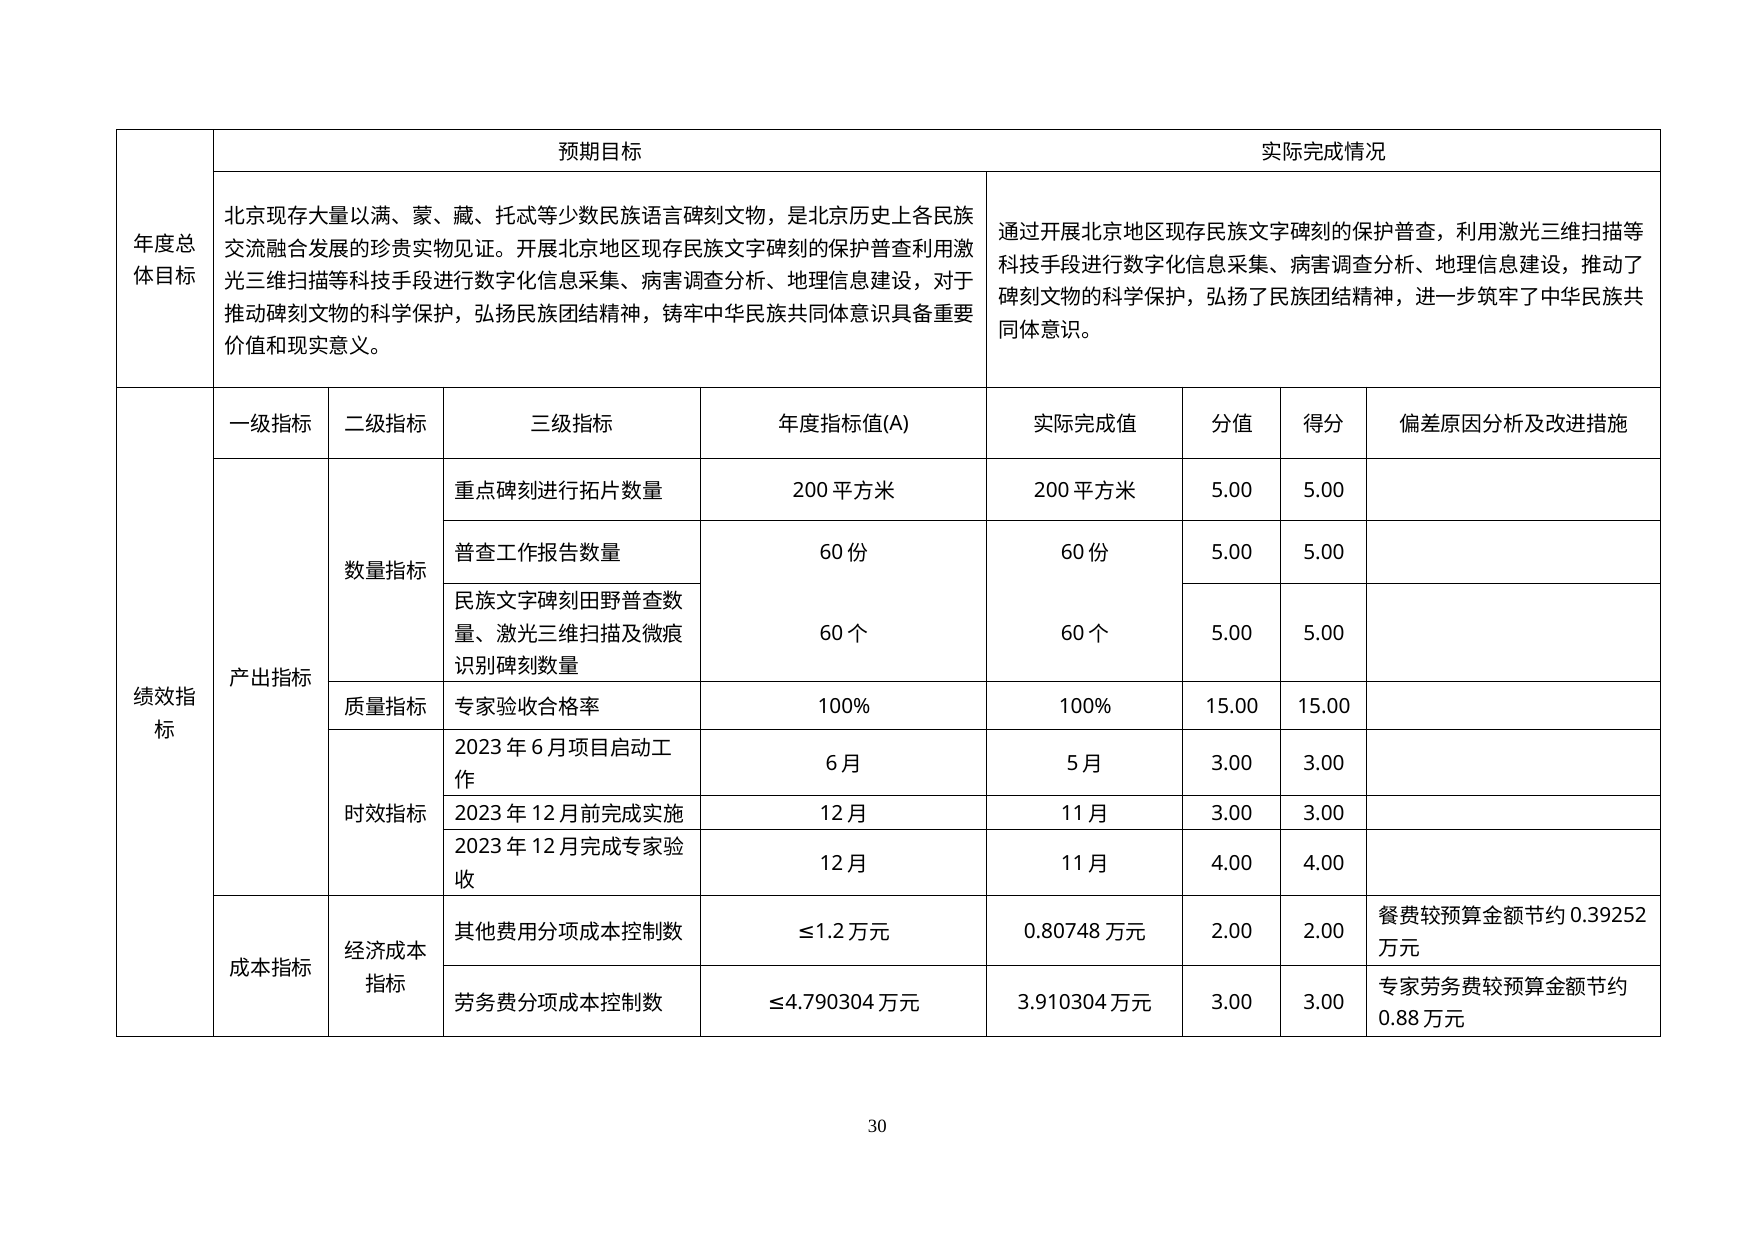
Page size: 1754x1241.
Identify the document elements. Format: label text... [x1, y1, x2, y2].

table_cell 200平方米 [701, 459, 986, 520]
table_cell 5.00 [1281, 521, 1366, 582]
table_cell 劳务费分项成本控制数 [444, 966, 700, 1036]
table_cell 专家劳务费较预算金额节约0.88万元 [1367, 966, 1660, 1036]
table_cell 年度总体目标 [117, 130, 213, 387]
table_cell [1367, 459, 1660, 520]
table_cell 数量指标 [329, 459, 443, 681]
table_cell [1367, 584, 1660, 681]
table_cell 二级指标 [329, 388, 443, 457]
table_cell 质量指标 [329, 682, 443, 729]
table_cell 60份 [701, 521, 986, 582]
table_cell 餐费较预算金额节约0.39252万元 [1367, 896, 1660, 965]
table_cell 3.00 [1183, 796, 1280, 828]
table_cell 普查工作报告数量 [444, 521, 700, 582]
table_cell 经济成本指标 [329, 896, 443, 1036]
table_cell 2.00 [1183, 896, 1280, 965]
table_cell 5.00 [1183, 521, 1280, 582]
table_cell 15.00 [1281, 682, 1366, 729]
table_cell 4.00 [1281, 830, 1366, 894]
table_cell 专家验收合格率 [444, 682, 700, 729]
table_cell 通过开展北京地区现存民族文字碑刻的保护普查，利用激光三维扫描等科技手段进行数字化信息采集、病害调查分析、地理信息建设，推动了碑刻文物的科学保护，弘扬了民族团结精神，进一步筑牢了中华民族共同体意识。 [987, 172, 1660, 387]
table_cell 5.00 [1281, 584, 1366, 681]
table_cell 12月 [701, 830, 986, 894]
table_cell ≤4.790304万元 [701, 966, 986, 1036]
table_cell 时效指标 [329, 730, 443, 894]
table_cell [1367, 730, 1660, 795]
table_cell ≤1.2万元 [701, 896, 986, 965]
table_cell 15.00 [1183, 682, 1280, 729]
table_cell 12月 [701, 796, 986, 828]
table_cell 2023年12月完成专家验收 [444, 830, 700, 894]
table_cell 一级指标 [214, 388, 328, 457]
table_cell 重点碑刻进行拓片数量 [444, 459, 700, 520]
table_cell 绩效指标 [117, 388, 213, 1036]
table_cell [1367, 682, 1660, 729]
table_cell 3.00 [1183, 966, 1280, 1036]
table_cell 分值 [1183, 388, 1280, 457]
table_cell 60个 [701, 583, 986, 681]
table_cell 2023年6月项目启动工作 [444, 730, 700, 795]
table_cell 100% [987, 682, 1182, 729]
table_cell 3.00 [1281, 966, 1366, 1036]
table_cell 4.00 [1183, 830, 1280, 894]
table_cell 0.80748万元 [987, 896, 1182, 965]
table_cell 其他费用分项成本控制数 [444, 896, 700, 965]
table_cell 实际完成情况 [987, 130, 1660, 171]
table_cell 三级指标 [444, 388, 700, 457]
table_cell 5.00 [1281, 459, 1366, 520]
table_cell 成本指标 [214, 896, 328, 1036]
table_cell 2.00 [1281, 896, 1366, 965]
table_cell 6月 [701, 730, 986, 795]
table_cell 北京现存大量以满、蒙、藏、托忒等少数民族语言碑刻文物，是北京历史上各民族交流融合发展的珍贵实物见证。开展北京地区现存民族文字碑刻的保护普查利用激光三维扫描等科技手段进行数字化信息采集、病害调查分析、地理信息建设，对于推动碑刻文物的科学保护，弘扬民族团结精神，铸牢中华民族共同体意识具备重要价值和现实意义。 [214, 172, 986, 387]
table_cell 产出指标 [214, 459, 328, 894]
table_cell 5.00 [1183, 584, 1280, 681]
table_cell 实际完成值 [987, 388, 1182, 457]
table_cell [1367, 830, 1660, 894]
table_cell 100% [701, 682, 986, 729]
table_cell 偏差原因分析及改进措施 [1367, 388, 1660, 457]
table_cell 11月 [987, 796, 1182, 828]
table_cell 2023年12月前完成实施 [444, 796, 700, 828]
table_cell 60份 [987, 521, 1182, 582]
table_cell 200平方米 [987, 459, 1182, 520]
table_cell [1367, 796, 1660, 828]
table_cell 年度指标值(A) [701, 388, 986, 457]
table_cell 得分 [1281, 388, 1366, 457]
table_cell [1367, 521, 1660, 582]
table_cell 3.00 [1281, 730, 1366, 795]
table_cell 5月 [987, 730, 1182, 795]
table_cell 5.00 [1183, 459, 1280, 520]
table_cell 3.910304万元 [987, 966, 1182, 1036]
table_cell 11月 [987, 830, 1182, 894]
table_cell 预期目标 [214, 130, 987, 171]
table_cell 3.00 [1183, 730, 1280, 795]
table_cell 60个 [987, 583, 1182, 681]
table_cell 3.00 [1281, 796, 1366, 828]
table_cell 民族文字碑刻田野普查数量、激光三维扫描及微痕识别碑刻数量 [444, 584, 700, 681]
